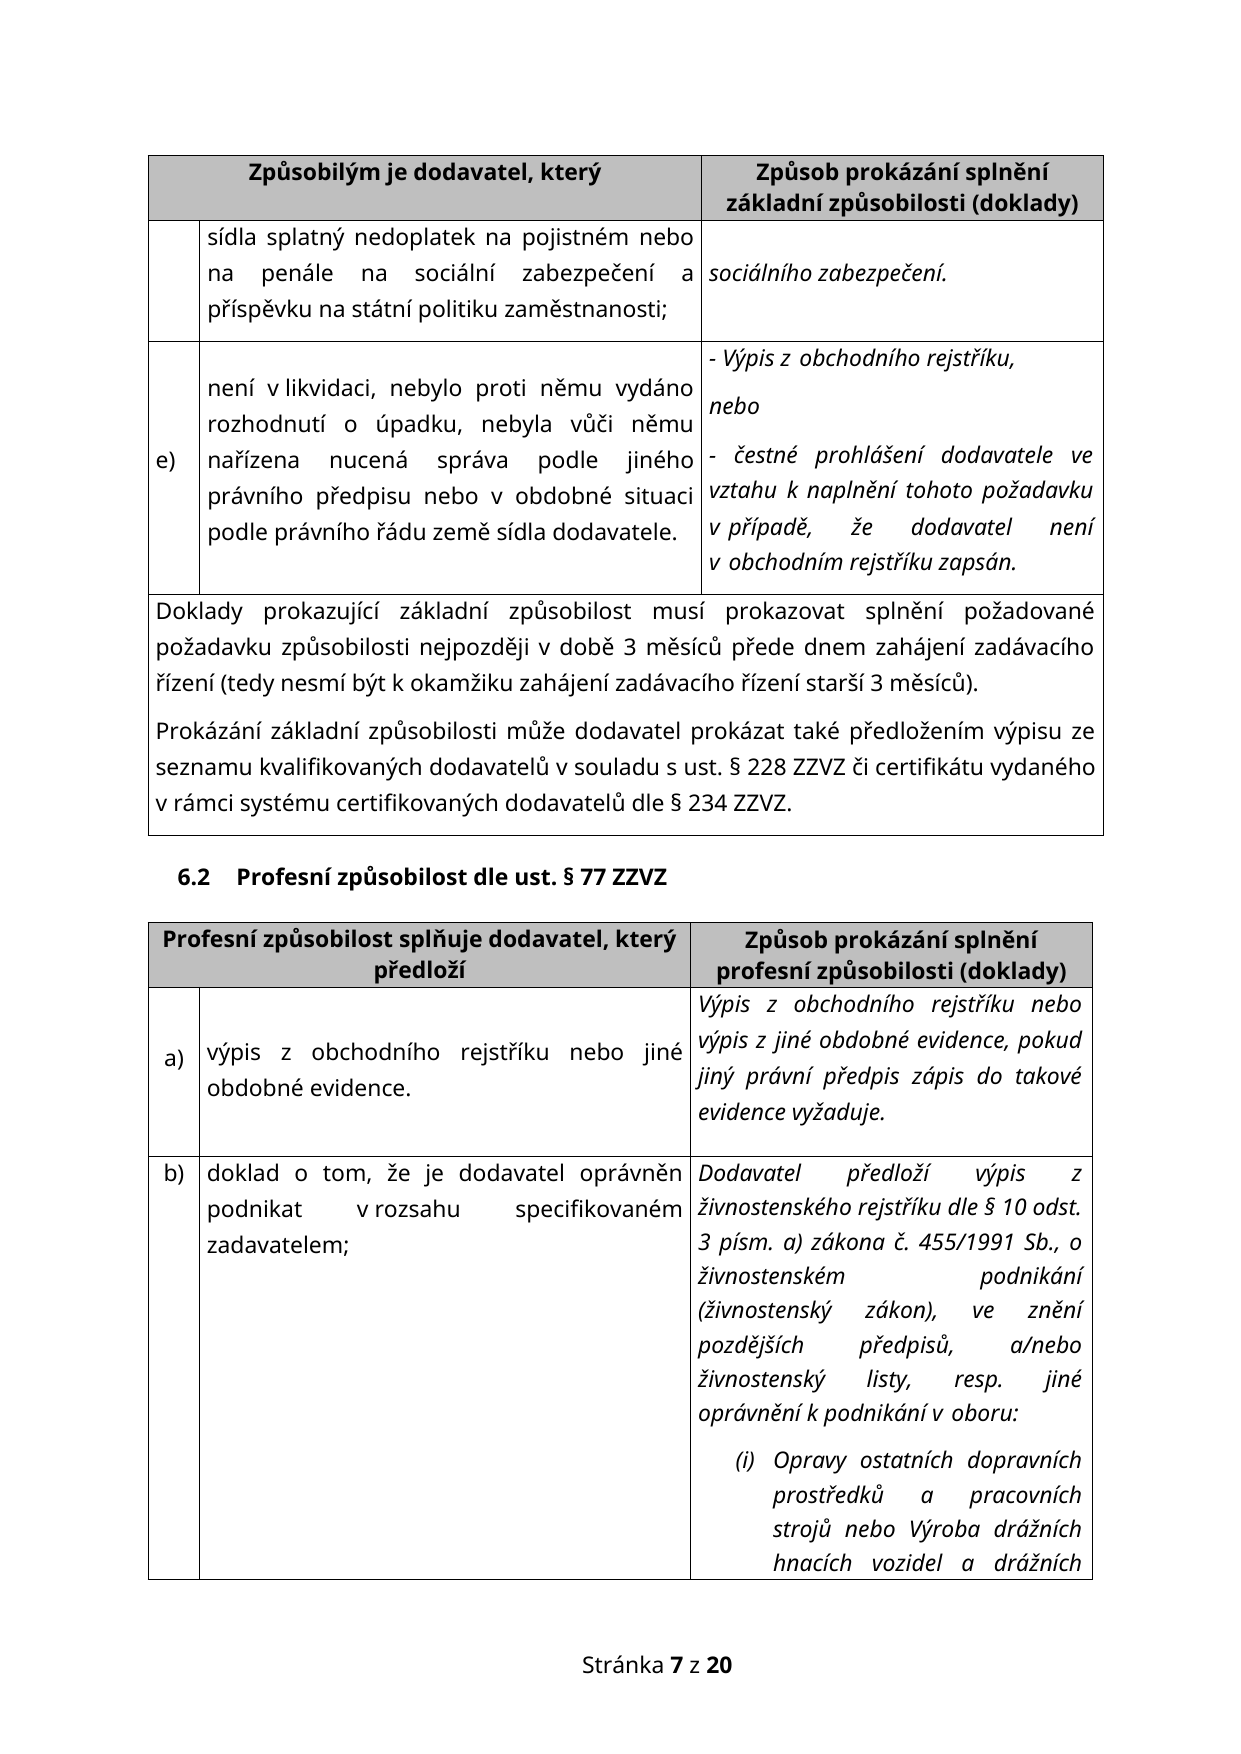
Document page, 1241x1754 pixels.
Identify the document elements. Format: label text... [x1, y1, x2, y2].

table_cell - Výpis z obchodního rejstříku, nebo - čestné prohlášení dodavatele ve vztahu k naplnění tohoto požadavku v případě, že dodavatel není v obchodním rejstříku zapsán. [702, 342, 1103, 594]
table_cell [702, 221, 1103, 341]
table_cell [200, 1157, 690, 1579]
table_header Způsob prokázání splnění základní způsobilosti (doklady) [702, 156, 1103, 220]
table_cell a) [149, 988, 199, 1156]
table_header Způsobilým je dodavatel, který [149, 156, 701, 220]
table_cell d) [149, 221, 199, 341]
table_cell není v likvidaci, nebylo proti němu vydáno rozhodnutí o úpadku, nebyla vůči němu nařízena nucená správa podle jiného právního předpisu nebo v obdobné situaci podle právního řádu země sídla dodavatele. [200, 342, 701, 594]
table_header Způsob prokázání splnění profesní způsobilosti (doklady) [691, 923, 1092, 987]
table_cell e) [149, 342, 199, 594]
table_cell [200, 221, 701, 341]
table_cell výpis z obchodního rejstříku nebo jiné obdobné evidence. [200, 988, 690, 1156]
table_cell Doklady prokazující základní způsobilost musí prokazovat splnění požadované požadavku způsobilosti nejpozději v době 3 měsíců přede dnem zahájení zadávacího řízení (tedy nesmí být k okamžiku zahájení zadávacího řízení starší 3 měsíců). Prokázání základní způsobilosti může dodavatel prokázat také předložením výpisu ze seznamu kvalifikovaných dodavatelů v souladu s ust. § 228 ZZVZ či certifikátu vydaného v rámci systému certifikovaných dodavatelů dle § 234 ZZVZ. [149, 595, 1103, 835]
table_header Profesní způsobilost splňuje dodavatel, který předloží [149, 923, 690, 987]
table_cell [691, 1157, 1092, 1579]
table_cell b) [149, 1157, 199, 1579]
subtitle Profesní způsobilost dle ust. § 77 ZZVZ [177, 861, 1093, 892]
table_cell Výpis z obchodního rejstříku nebo výpis z jiné obdobné evidence, pokud jiný právní předpis zápis do takové evidence vyžaduje. [691, 988, 1092, 1156]
